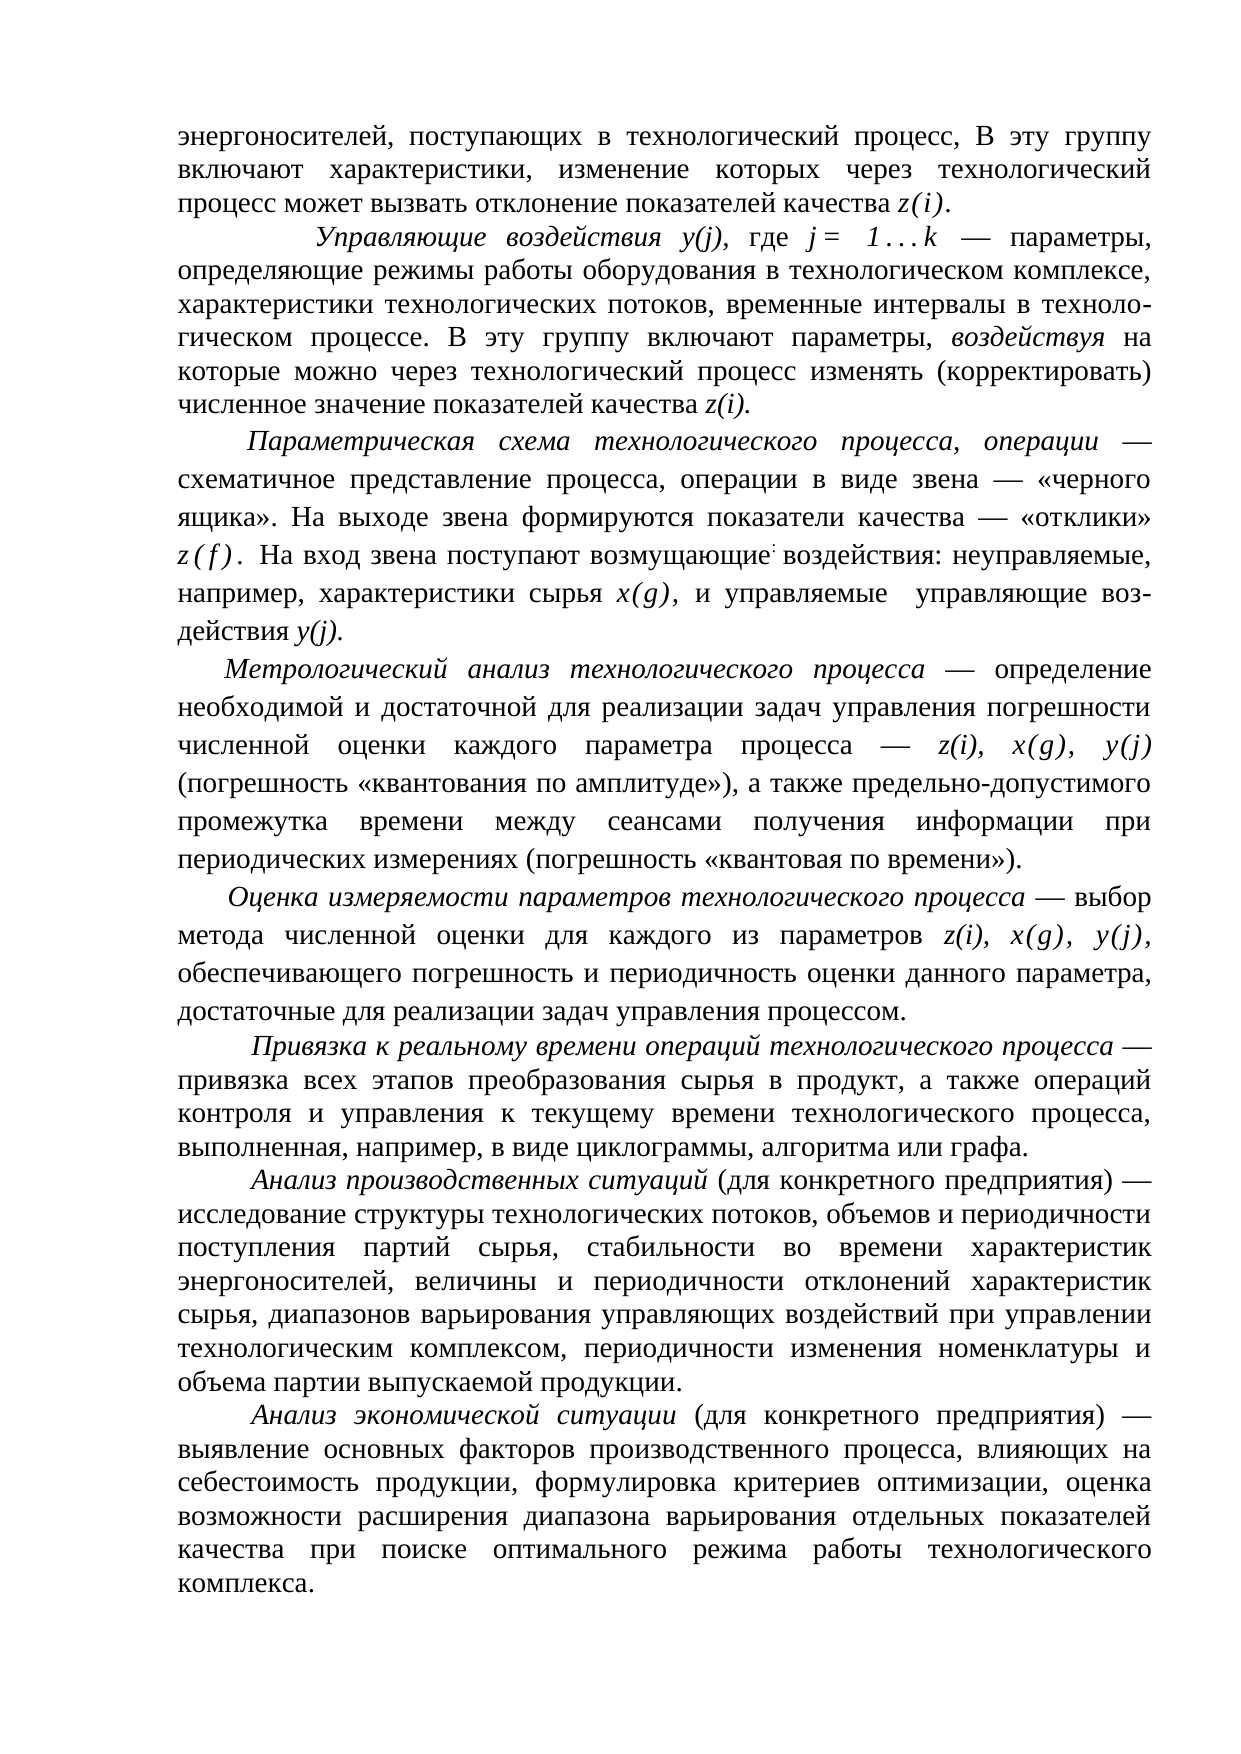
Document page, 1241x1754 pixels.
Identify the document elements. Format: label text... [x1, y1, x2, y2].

text Параметрическая схема технологического процесса, операции — схематичное представление процесса, операции в виде звена — «черного ящика». На выходе звена формируются показатели качества — «отклики» z(f). На вход звена поступают возмущающие: воздействия: неуправляемые, например, характеристики сырья x(g), и управляемые управляющие воздействия у(j). [177, 420, 1152, 648]
text Управляющие воздействия y(j), где j= 1...k — параметры, определяющие режимы работы оборудования в технологическом комплексе, характеристики технологических потоков, временные интервалы в технологическом процессе. В эту группу включают параметры, воздействуя на которые можно через технологический процесс изменять (корректировать) численное значение показателей качества z(i). [177, 219, 1152, 420]
text Анализ экономической ситуации (для конкретного предприятия) — выявление основных факторов производственного процесса, влияющих на себестоимость продукции, формулировка критериев оптимизации, оценка возможности расширения диапазона варьирования отдельных показателей качества при поиске оптимального режима работы технологического комплекса. [177, 1397, 1152, 1598]
text Оценка измеряемости параметров технологического процесса — выбор метода численной оценки для каждого из параметров z(i), x(g), y(j), обеспечивающего погрешность и периодичность оценки данного параметра, достаточные для реализации задач управления процессом. [177, 876, 1152, 1028]
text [177, 118, 1152, 219]
text Анализ производственных ситуаций (для конкретного предприятия) — исследование структуры технологических потоков, объемов и периодичности поступления партий сырья, стабильности во времени характеристик энергоносителей, величины и периодичности отклонений характеристик сырья, диапазонов варьирования управляющих воздействий при управлении технологическим комплексом, периодичности изменения номенклатуры и объема партии выпускаемой продукции. [177, 1162, 1152, 1397]
text Метрологический анализ технологического процесса — определение необходимой и достаточной для реализации задач управления погрешности численной оценки каждого параметра процесса — z(i), x(g), y(j) (погрешность «квантования по амплитуде»), а также предельно-допустимого промежутка времени между сеансами получения информации при периодических измерениях (погрешность «квантовая по времени»). [177, 648, 1152, 876]
text Привязка к реальному времени операций технологического процесса — привязка всех этапов преобразования сырья в продукт, а также операций контроля и управления к текущему времени технологического процесса, выполненная, например, в виде циклограммы, алгоритма или графа. [177, 1028, 1152, 1162]
